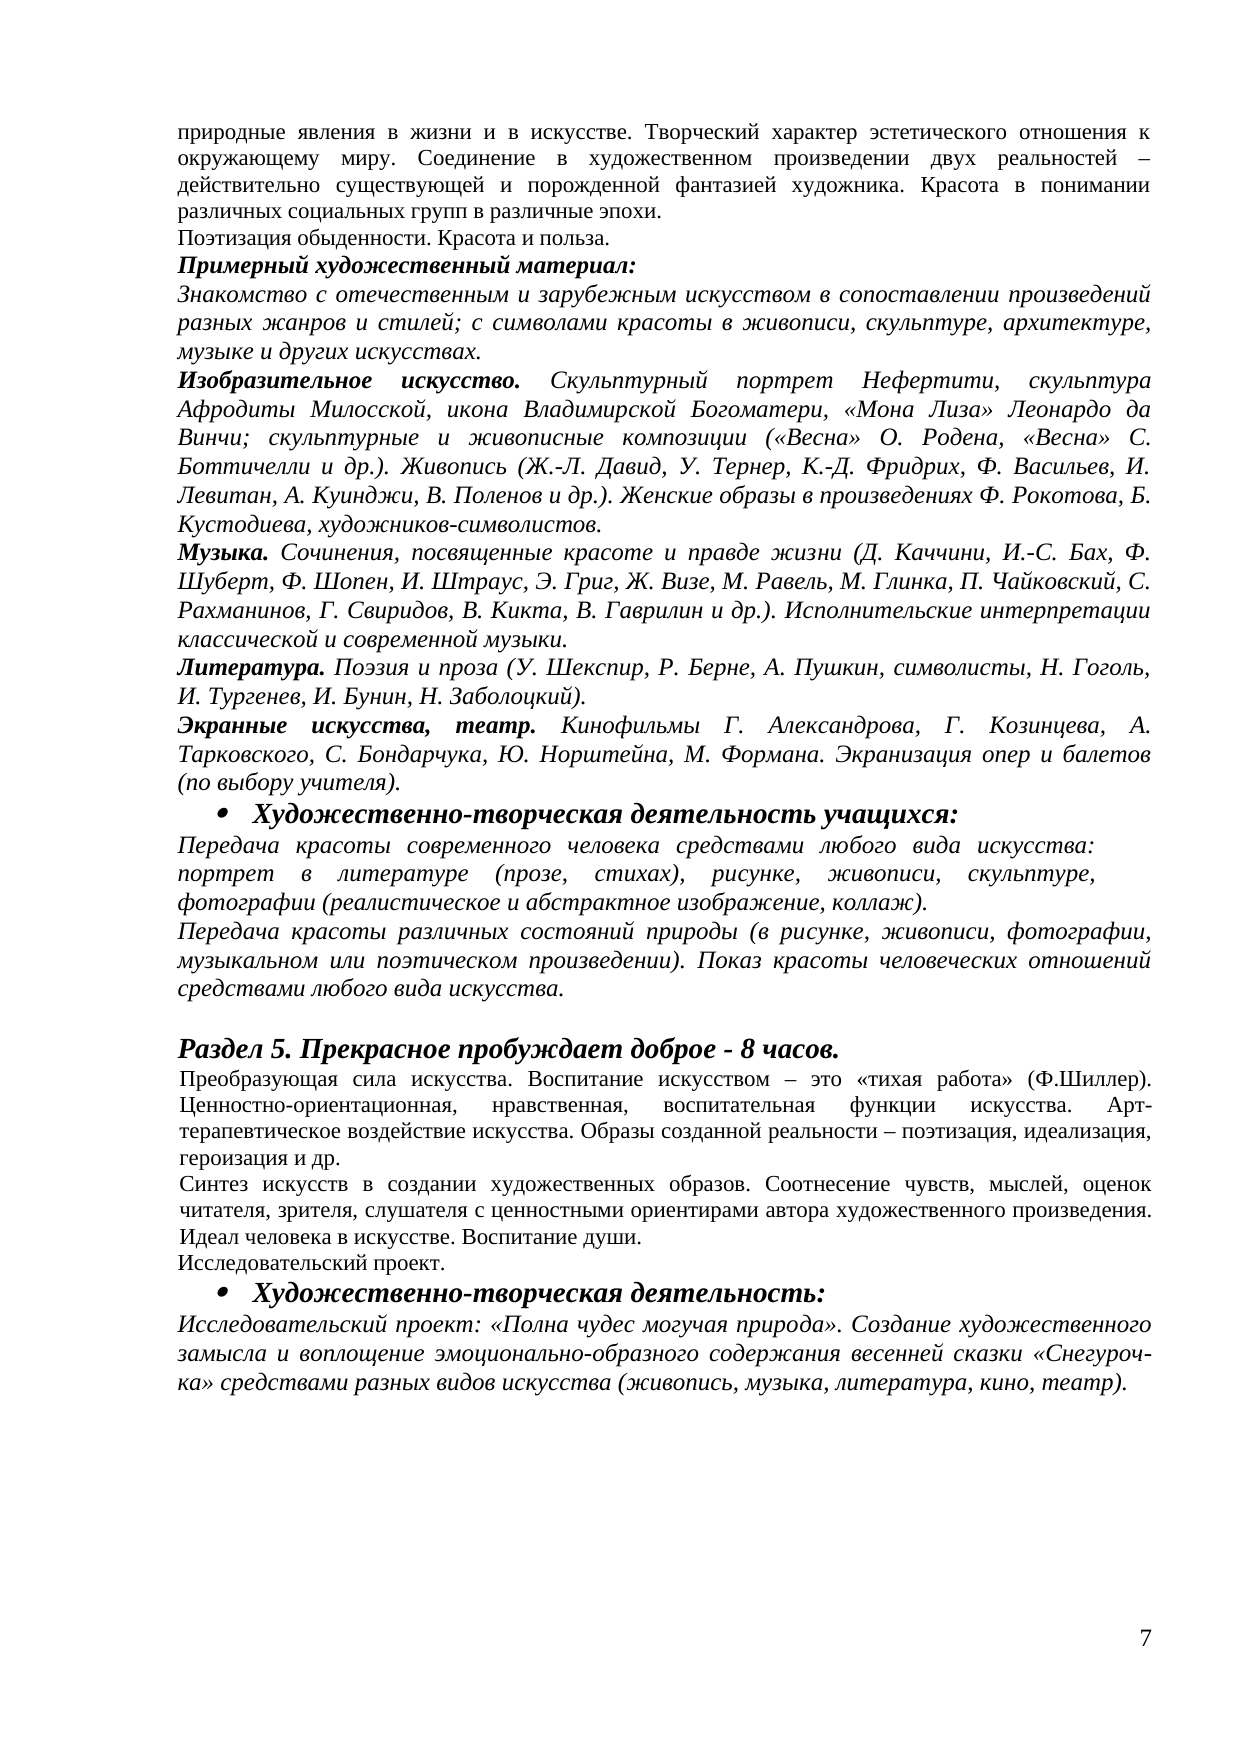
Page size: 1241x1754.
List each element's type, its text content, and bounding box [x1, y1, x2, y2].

text Передача красоты современного человека средствами любого вида искусства: портрет в литературе (прозе, стихах), рисунке, живописи, скульптуре, фотографии (реалистическое и абстрактное изображение, коллаж). [177, 830, 1095, 916]
text Преобразующая сила искусства. Воспитание искусством – это «тихая работа» (Ф.Шиллер). Ценностно-ориентационная, нравственная, воспитательная функции искусства. Арт-терапевтическое воздействие искусства. Образы созданной реальности – поэтизация, идеализация, героизация и др. [179, 1065, 1154, 1170]
text Изобразительное искусство. Скульптурный портрет Нефертити, скульптура Афродиты Милосской, икона Владимирской Богоматери, «Мона Лиза» Леонардо да Винчи; скульптурные и живописные композиции («Весна» О. Родена, «Весна» С. Боттичелли и др.). Живопись (Ж.-Л. Давид, У. Тернер, К.-Д. Фридрих, Ф. Васильев, И. Левитан, А. Куинджи, В. Поленов и др.). Женские образы в произведениях Ф. Рокотова, Б. Кустодиева, художников-символистов. [177, 365, 1152, 537]
text Знакомство с отечественным и зарубежным искусством в сопоставлении произведений разных жанров и стилей; с символами красоты в живописи, скульптуре, архитектуре, музыке и других искусствах. [177, 279, 1152, 365]
text Экранные искусства, театр. Кинофильмы Г. Александрова, Г. Козинцева, А. Тарковского, С. Бондарчука, Ю. Норштейна, М. Формана. Экранизация опер и балетов (по выбору учителя). [177, 710, 1152, 796]
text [177, 118, 1152, 223]
text Исследовательский проект. [177, 1064, 1152, 1276]
list Художественно-творческая деятельность: [215, 1276, 1095, 1309]
text Литература. Поэзия и проза (У. Шекспир, Р. Берне, А. Пушкин, символисты, Н. Гоголь, И. Тургенев, И. Бунин, Н. Заболоцкий). [177, 652, 1152, 710]
text Примерный художественный материал: [177, 250, 1095, 279]
text Синтез искусств в создании художественных образов. Соотнесение чувств, мыслей, оценок читателя, зрителя, слушателя с ценностными ориентирами автора художественного произведения. Идеал человека в искусстве. Воспитание души. [179, 1170, 1154, 1249]
text Поэтизация обыденности. Красота и польза. [177, 223, 1152, 250]
list Художественно-творческая деятельность учащихся: [215, 796, 1095, 830]
text Музыка. Сочинения, посвященные красоте и правде жизни (Д. Каччини, И.-С. Бах, Ф. Шуберт, Ф. Шопен, И. Штраус, Э. Григ, Ж. Визе, М. Равель, М. Глинка, П. Чайковский, С. Рахманинов, Г. Свиридов, В. Кикта, В. Гаврилин и др.). Исполнительские интерпретации классической и современной музыки. [177, 537, 1152, 652]
text Исследовательский проект: «Полна чудес могучая природа». Создание художественного замысла и воплощение эмоционально-образного содержания весенней сказки «Снегурочка» средствами разных видов искусства (живопись, музыка, литература, кино, театр). [177, 1309, 1152, 1395]
text Передача красоты различных состояний природы (в рисунке, живописи, фотографии, музыкальном или поэтическом произведении). Показ красоты человеческих отношений средствами любого вида искусства. [177, 916, 1152, 1002]
text Раздел 5. Прекрасное пробуждает доброе - 8 часов. [177, 1031, 1152, 1064]
